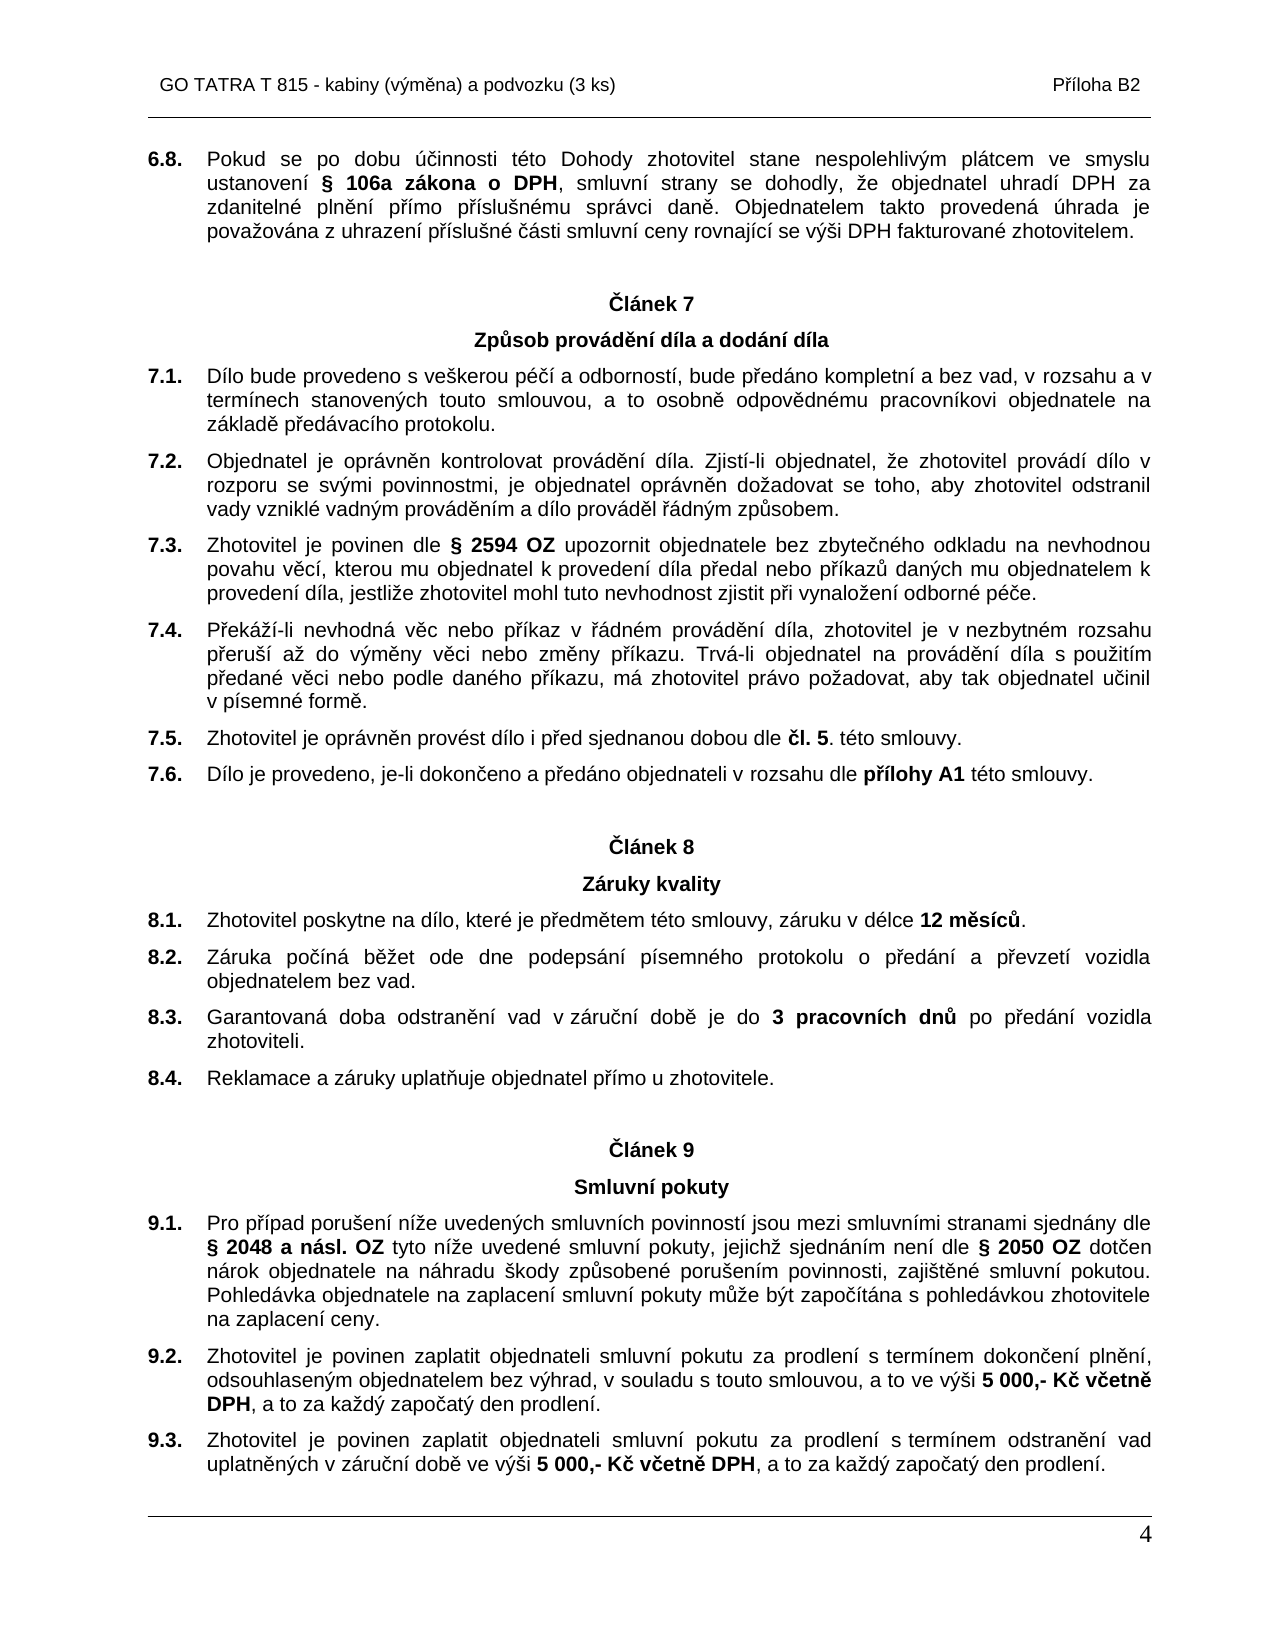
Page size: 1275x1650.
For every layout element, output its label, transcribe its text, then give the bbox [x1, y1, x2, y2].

list Pro případ porušení níže uvedených smluvních povinností jsou mezi smluvními stranami sjednány dle § 2048 a násl. OZ tyto níže uvedené smluvní pokuty, jejichž sjednáním není dle § 2050 OZ dotčen nárok objednatele na náhradu škody způsobené porušením povinnosti, zajištěné smluvní pokutou. Pohledávka objednatele na zaplacení smluvní pokuty může být započítána s pohledávkou zhotovitele na zaplacení ceny. [148, 1211, 1152, 1331]
list Pokud se po dobu účinnosti této Dohody zhotovitel stane nespolehlivým plátcem ve smyslu ustanovení § 106a zákona o DPH, smluvní strany se dohodly, že objednatel uhradí DPH za zdanitelné plnění přímo příslušnému správci daně. Objednatelem takto provedená úhrada je považována z uhrazení příslušné části smluvní ceny rovnající se výši DPH fakturované zhotovitelem. [148, 147, 1152, 242]
list Reklamace a záruky uplatňuje objednatel přímo u zhotovitele. [148, 1065, 1152, 1089]
list Zhotovitel poskytne na dílo, které je předmětem této smlouvy, záruku v délce 12 měsíců. [148, 908, 1152, 932]
text Záruky kvality [148, 872, 1155, 896]
text Způsob provádění díla a dodání díla [148, 328, 1155, 352]
text Článek 8 [148, 835, 1155, 859]
list Zhotovitel je povinen zaplatit objednateli smluvní pokutu za prodlení s termínem dokončení plnění, odsouhlaseným objednatelem bez výhrad, v souladu s touto smlouvou, a to ve výši 5 000,- Kč včetně DPH, a to za každý započatý den prodlení. [148, 1343, 1152, 1415]
text Článek 9 [148, 1138, 1155, 1162]
list Zhotovitel je oprávněn provést dílo i před sjednanou dobou dle čl. 5. této smlouvy. [148, 726, 1152, 750]
text Článek 7 [148, 291, 1155, 315]
list Garantovaná doba odstranění vad v záruční době je do 3 pracovních dnů po předání vozidla zhotoviteli. [148, 1005, 1152, 1053]
list Zhotovitel je povinen dle § 2594 OZ upozornit objednatele bez zbytečného odkladu na nevhodnou povahu věcí, kterou mu objednatel k provedení díla předal nebo příkazů daných mu objednatelem k provedení díla, jestliže zhotovitel mohl tuto nevhodnost zjistit při vynaložení odborné péče. [148, 533, 1152, 605]
list Záruka počíná běžet ode dne podepsání písemného protokolu o předání a převzetí vozidla objednatelem bez vad. [148, 944, 1152, 992]
list Překáží-li nevhodná věc nebo příkaz v řádném provádění díla, zhotovitel je v nezbytném rozsahu přeruší až do výměny věci nebo změny příkazu. Trvá-li objednatel na provádění díla s použitím předané věci nebo podle daného příkazu, má zhotovitel právo požadovat, aby tak objednatel učinil v písemné formě. [148, 617, 1152, 713]
list Dílo je provedeno, je-li dokončeno a předáno objednateli v rozsahu dle přílohy A1 této smlouvy. [148, 762, 1152, 786]
list Dílo bude provedeno s veškerou péčí a odborností, bude předáno kompletní a bez vad, v rozsahu a v termínech stanovených touto smlouvou, a to osobně odpovědnému pracovníkovi objednatele na základě předávacího protokolu. [148, 364, 1152, 436]
list Zhotovitel je povinen zaplatit objednateli smluvní pokutu za prodlení s termínem odstranění vad uplatněných v záruční době ve výši 5 000,- Kč včetně DPH, a to za každý započatý den prodlení. [148, 1428, 1152, 1476]
list Objednatel je oprávněn kontrolovat provádění díla. Zjistí-li objednatel, že zhotovitel provádí dílo v rozporu se svými povinnostmi, je objednatel oprávněn dožadovat se toho, aby zhotovitel odstranil vady vzniklé vadným prováděním a dílo prováděl řádným způsobem. [148, 449, 1152, 521]
text Smluvní pokuty [148, 1175, 1155, 1199]
